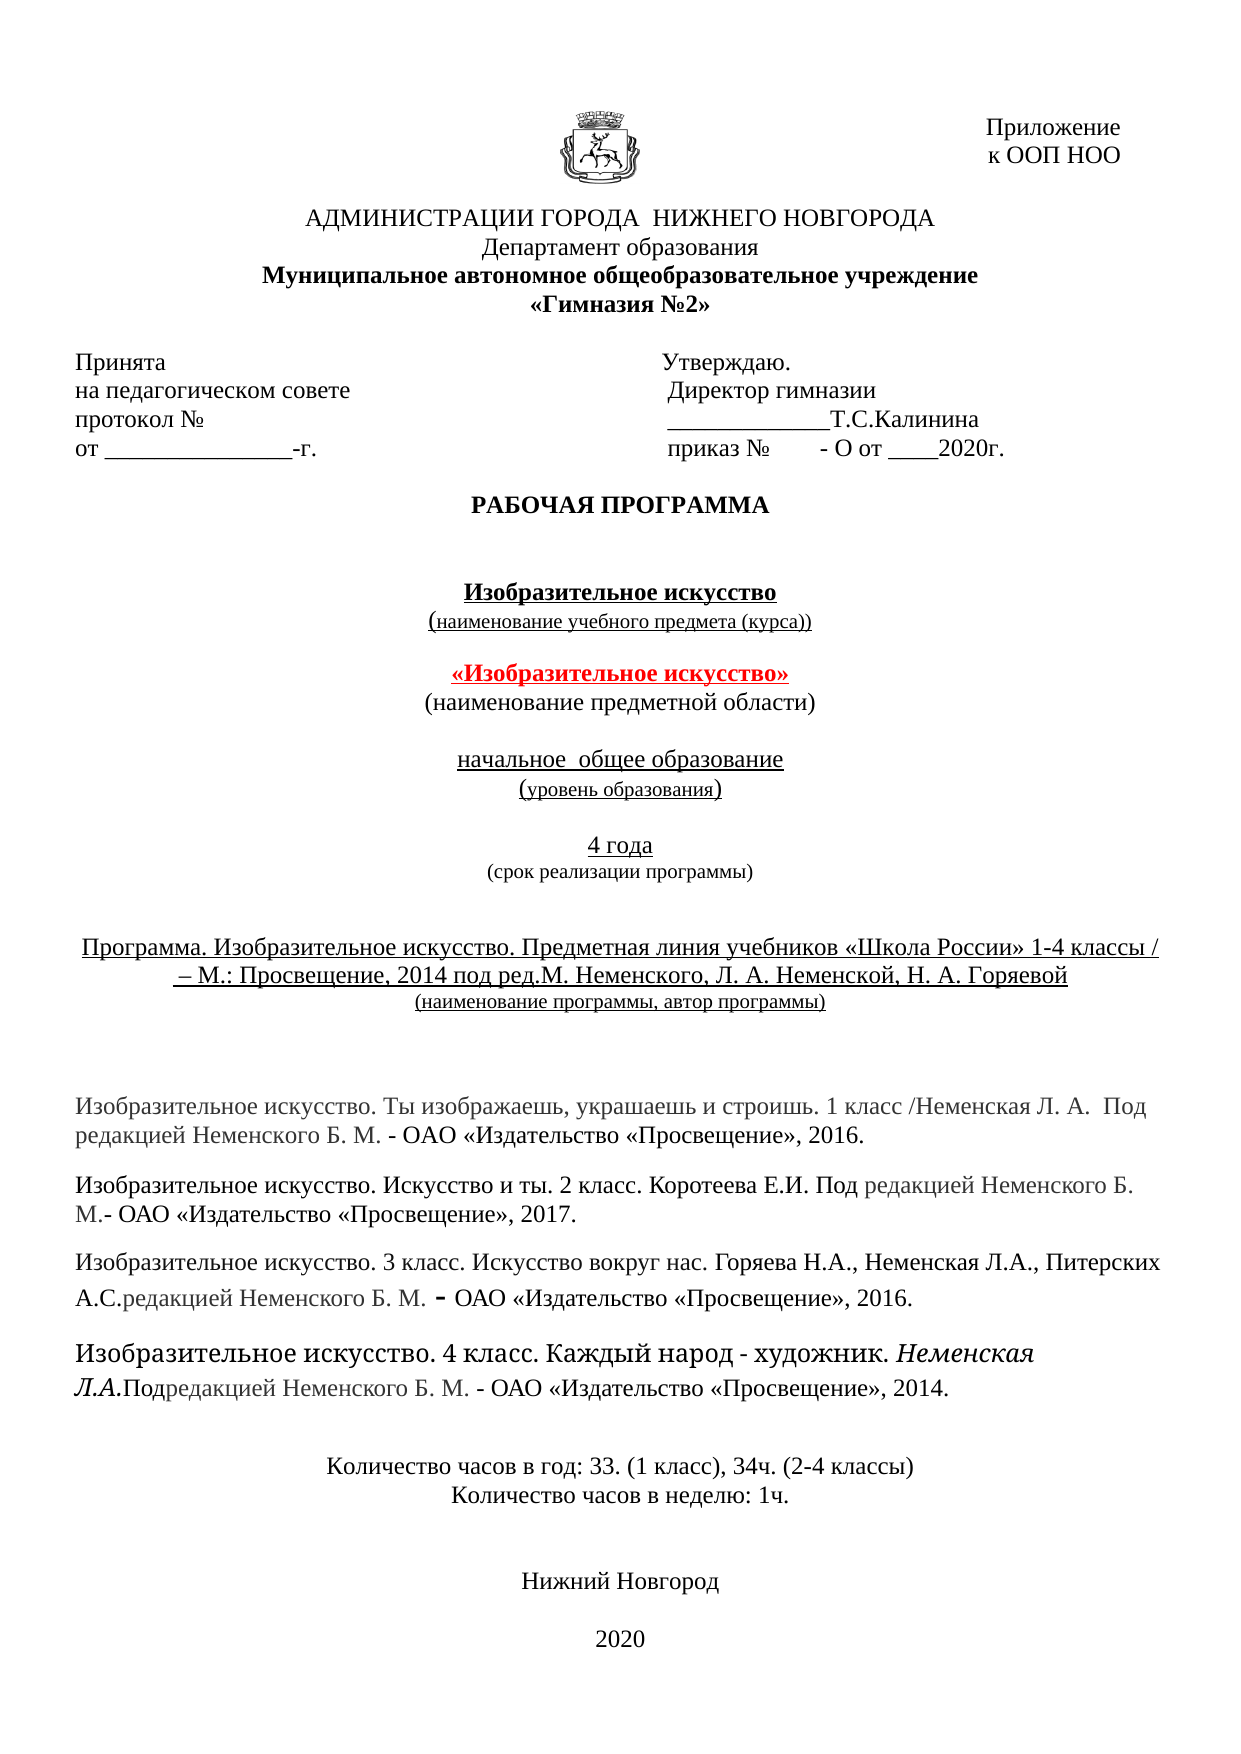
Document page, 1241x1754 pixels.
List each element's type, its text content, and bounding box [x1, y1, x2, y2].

table_header Утверждаю. Директор гимназии _____________Т.С.Калинина приказ № - О от ____2020г. [562, 347, 1061, 462]
text 2020 [75, 1624, 1165, 1652]
text Нижний Новгород [75, 1566, 1165, 1595]
text (наименование программы, автор программы) [75, 989, 1165, 1013]
text Изобразительное искусство [75, 577, 1165, 605]
subtitle Изобразительное искусство. Искусство и ты. 2 класс. Коротеева Е.И. Под редакцией Неменского Б. М.- ОАО «Издательство «Просвещение», 2017. [75, 1170, 1157, 1228]
text (наименование предметной области) [75, 687, 1165, 716]
text (срок реализации программы) [75, 859, 1165, 883]
subtitle Изобразительное искусство. 4 класс. Каждый народ - художник. Неменская Л.А.Подредакцией Неменского Б. М. - ОАО «Издательство «Просвещение», 2014. [75, 1336, 1157, 1404]
table_header Принята на педагогическом совете протокол № от _______________-г. [64, 347, 562, 462]
text Количество часов в неделю: 1ч. [75, 1480, 1165, 1509]
text «Гимназия №2» [75, 289, 1165, 318]
text АДМИНИСТРАЦИИ ГОРОДА НИЖНЕГО НОВГОРОДА [75, 203, 1165, 232]
text Программа. Изобразительное искусство. Предметная линия учебников «Школа России» 1-4 классы / [75, 932, 1165, 960]
table_header Приложение к ООП НОО [651, 112, 1132, 203]
table_header [64, 112, 651, 203]
subtitle Изобразительное искусство. Ты изображаешь, украшаешь и строишь. 1 класс /Неменская Л. А. Под редакцией Неменского Б. М. - ОАО «Издательство «Просвещение», 2016. [75, 1091, 1165, 1148]
text Департамент образования [75, 232, 1165, 260]
text РАБОЧАЯ ПРОГРАММА [75, 490, 1165, 519]
text Муниципальное автономное общеобразовательное учреждение [75, 260, 1165, 289]
text «Изобразительное искусство» [75, 658, 1165, 687]
text 4 года [75, 831, 1165, 859]
text начальное общее образование [75, 744, 1165, 773]
picture [560, 111, 640, 184]
text (наименование учебного предмета (курса)) [75, 605, 1165, 634]
text (уровень образования) [75, 773, 1165, 802]
text Количество часов в год: 33. (1 класс), 34ч. (2-4 классы) [75, 1451, 1165, 1480]
text – М.: Просвещение, 2014 под ред.М. Неменского, Л. А. Неменской, Н. А. Горяевой [75, 960, 1165, 989]
subtitle Изобразительное искусство. 3 класс. Искусство вокруг нас. Горяева Н.А., Неменская Л.А., Питерских А.С.редакцией Неменского Б. М. - ОАО «Издательство «Просвещение», 2016. [75, 1247, 1165, 1314]
